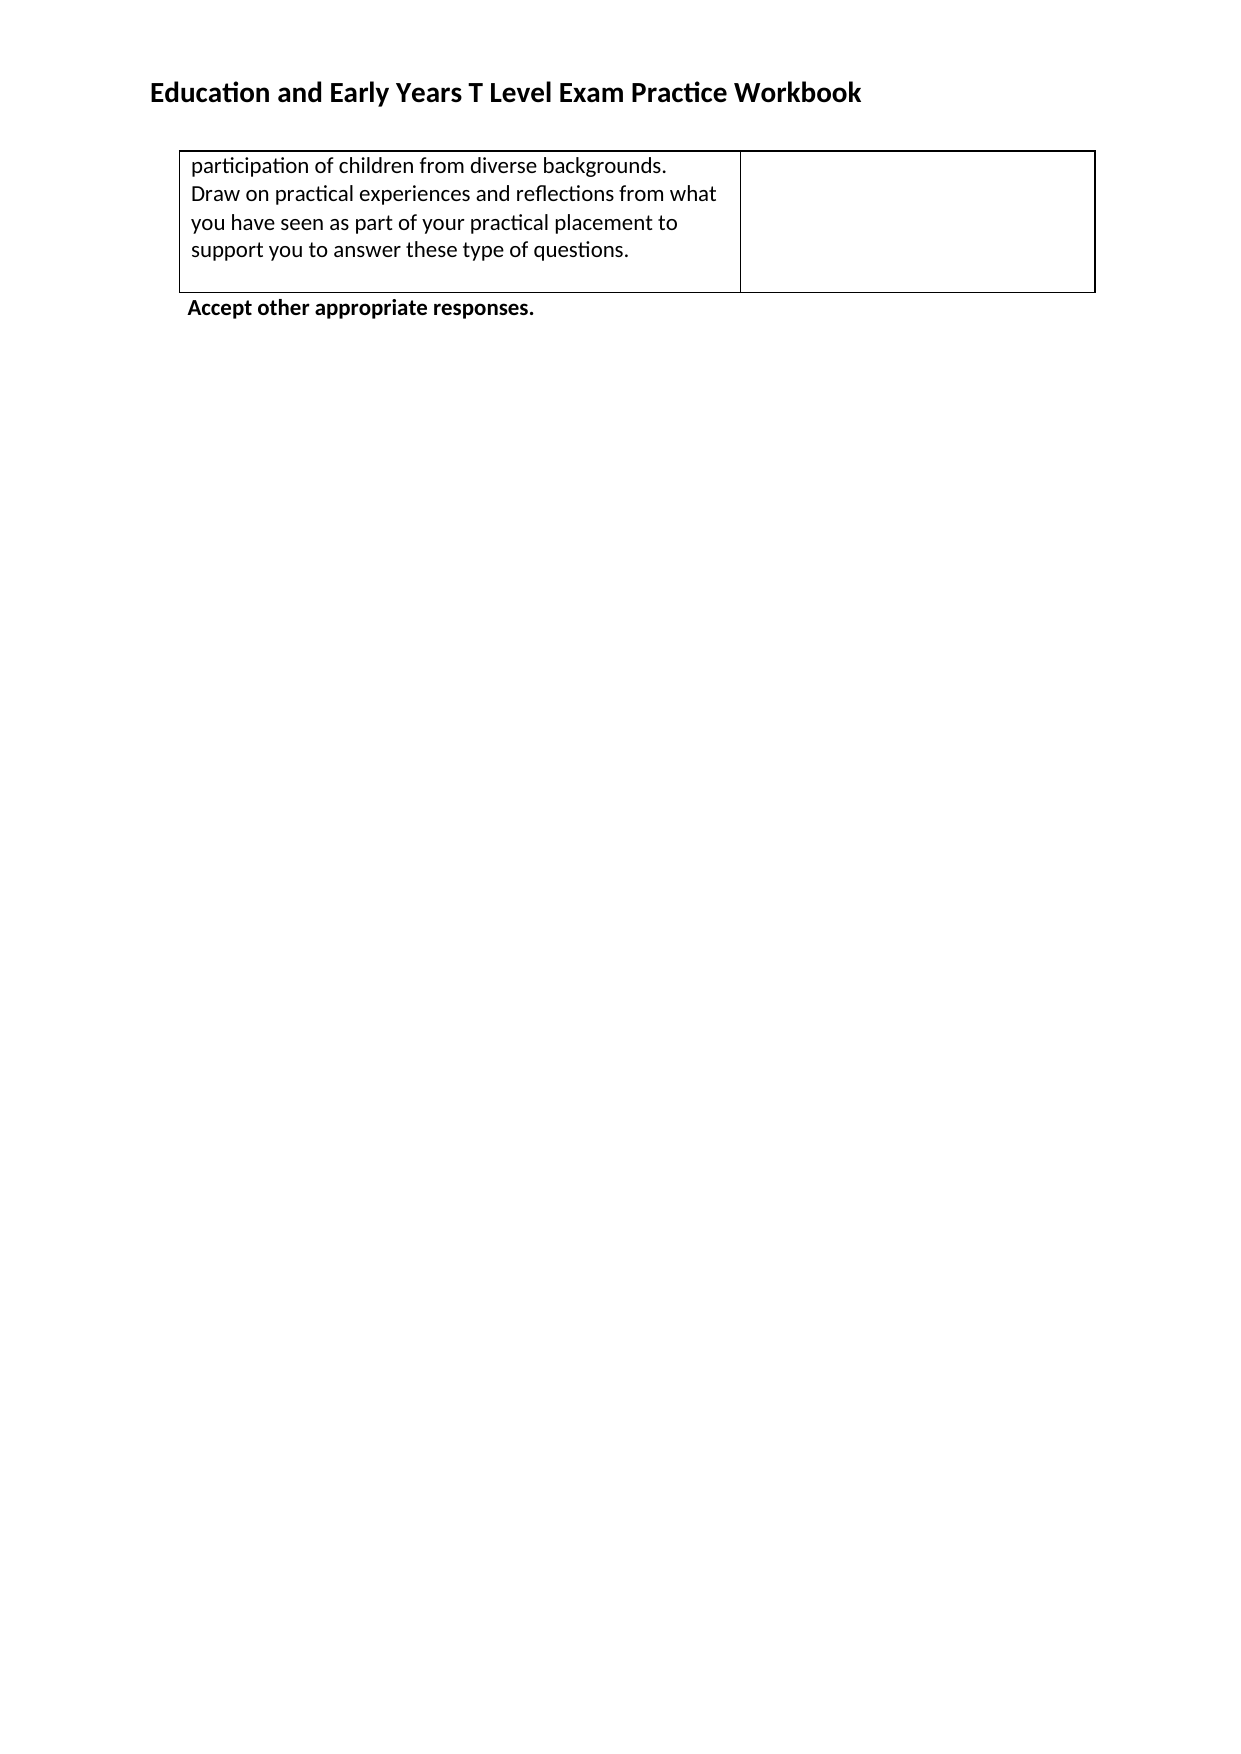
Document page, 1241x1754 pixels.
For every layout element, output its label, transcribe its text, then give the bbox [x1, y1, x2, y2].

list Accept other appropriate responses. [187, 293, 1090, 321]
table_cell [180, 152, 740, 292]
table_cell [741, 152, 1094, 292]
